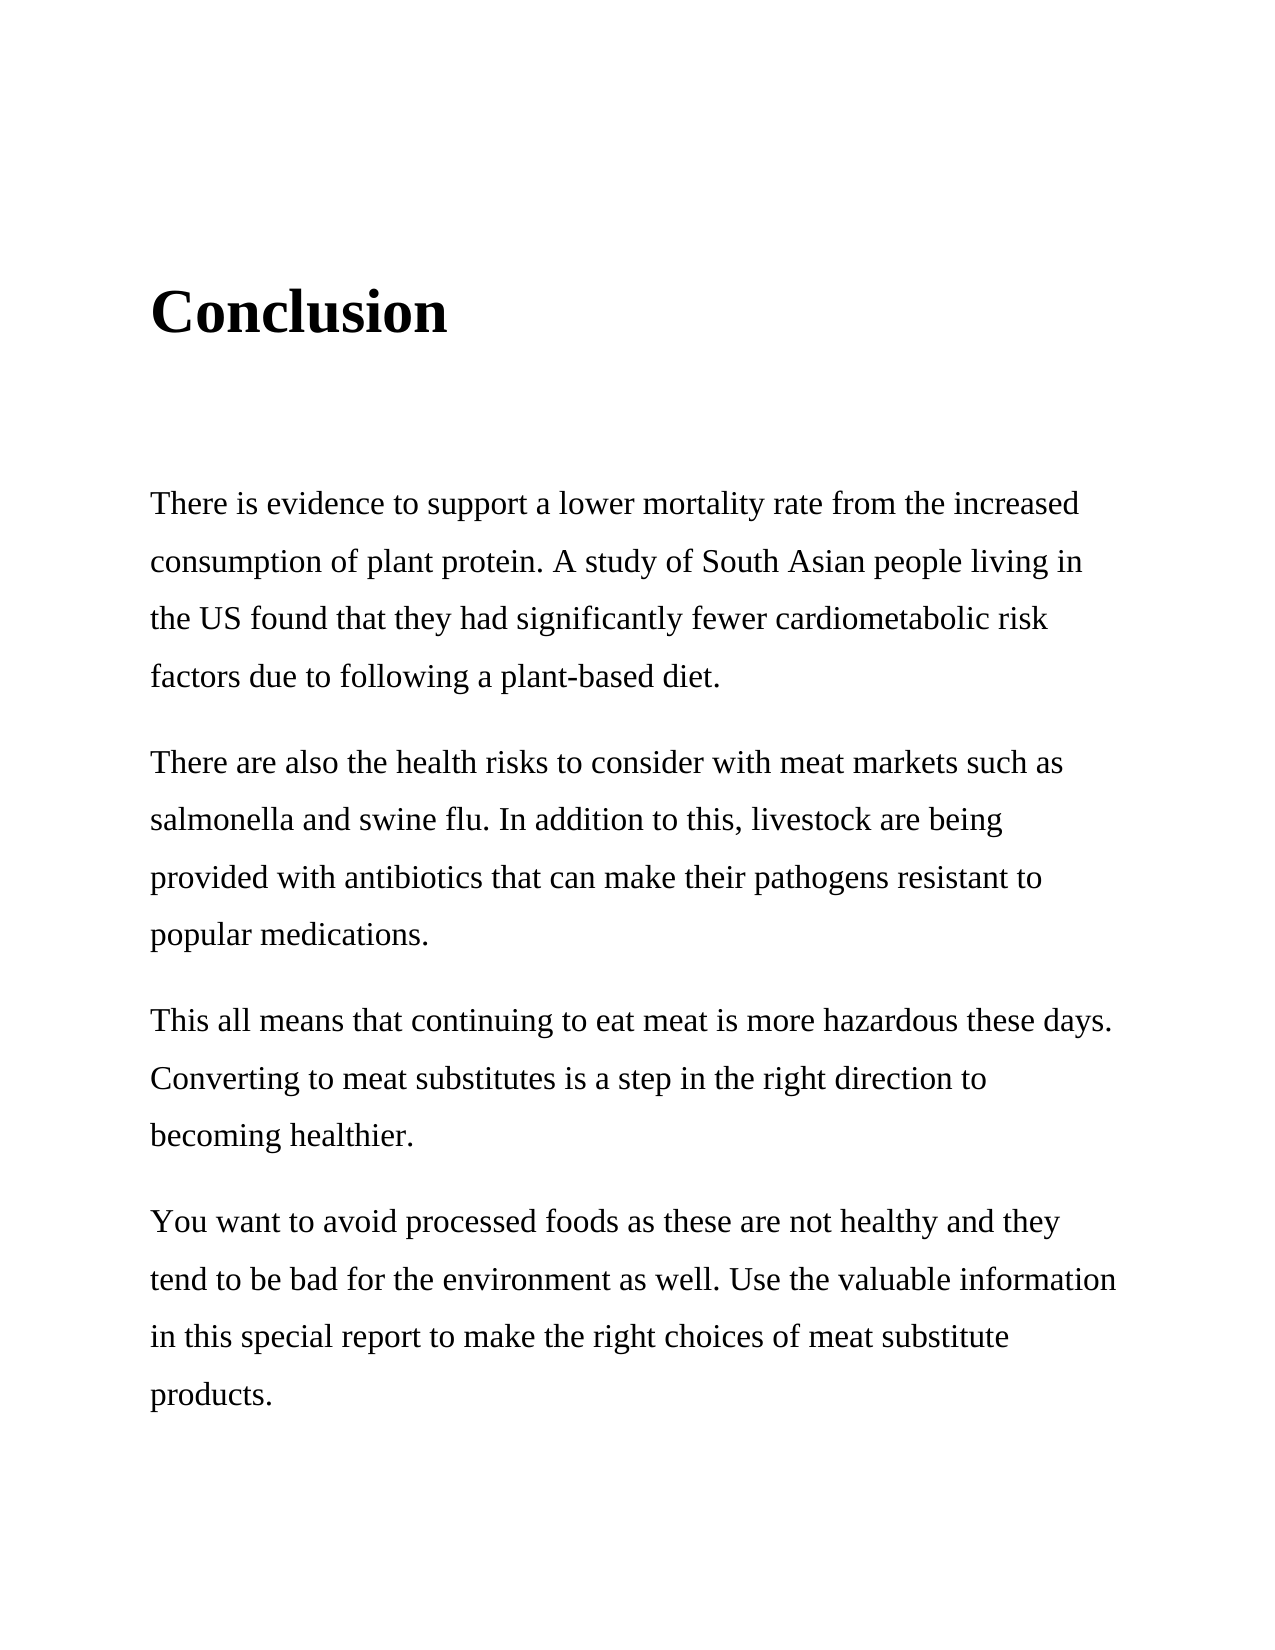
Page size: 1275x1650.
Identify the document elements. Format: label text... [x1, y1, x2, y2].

subtitle Conclusion [150, 274, 1125, 346]
text There is evidence to support a lower mortality rate from the increased consumption of plant protein. A study of South Asian people living in the US found that they had significantly fewer cardiometabolic risk factors due to following a plant-based diet. [150, 483, 1125, 694]
text This all means that continuing to eat meat is more hazardous these days. Converting to meat substitutes is a step in the right direction to becoming healthier. [150, 1000, 1125, 1154]
text There are also the health risks to consider with meat markets such as salmonella and swine flu. In addition to this, livestock are being provided with antibiotics that can make their pathogens resistant to popular medications. [150, 742, 1125, 953]
text You want to avoid processed foods as these are not healthy and they tend to be bad for the environment as well. Use the valuable information in this special report to make the right choices of meat substitute products. [150, 1201, 1125, 1412]
